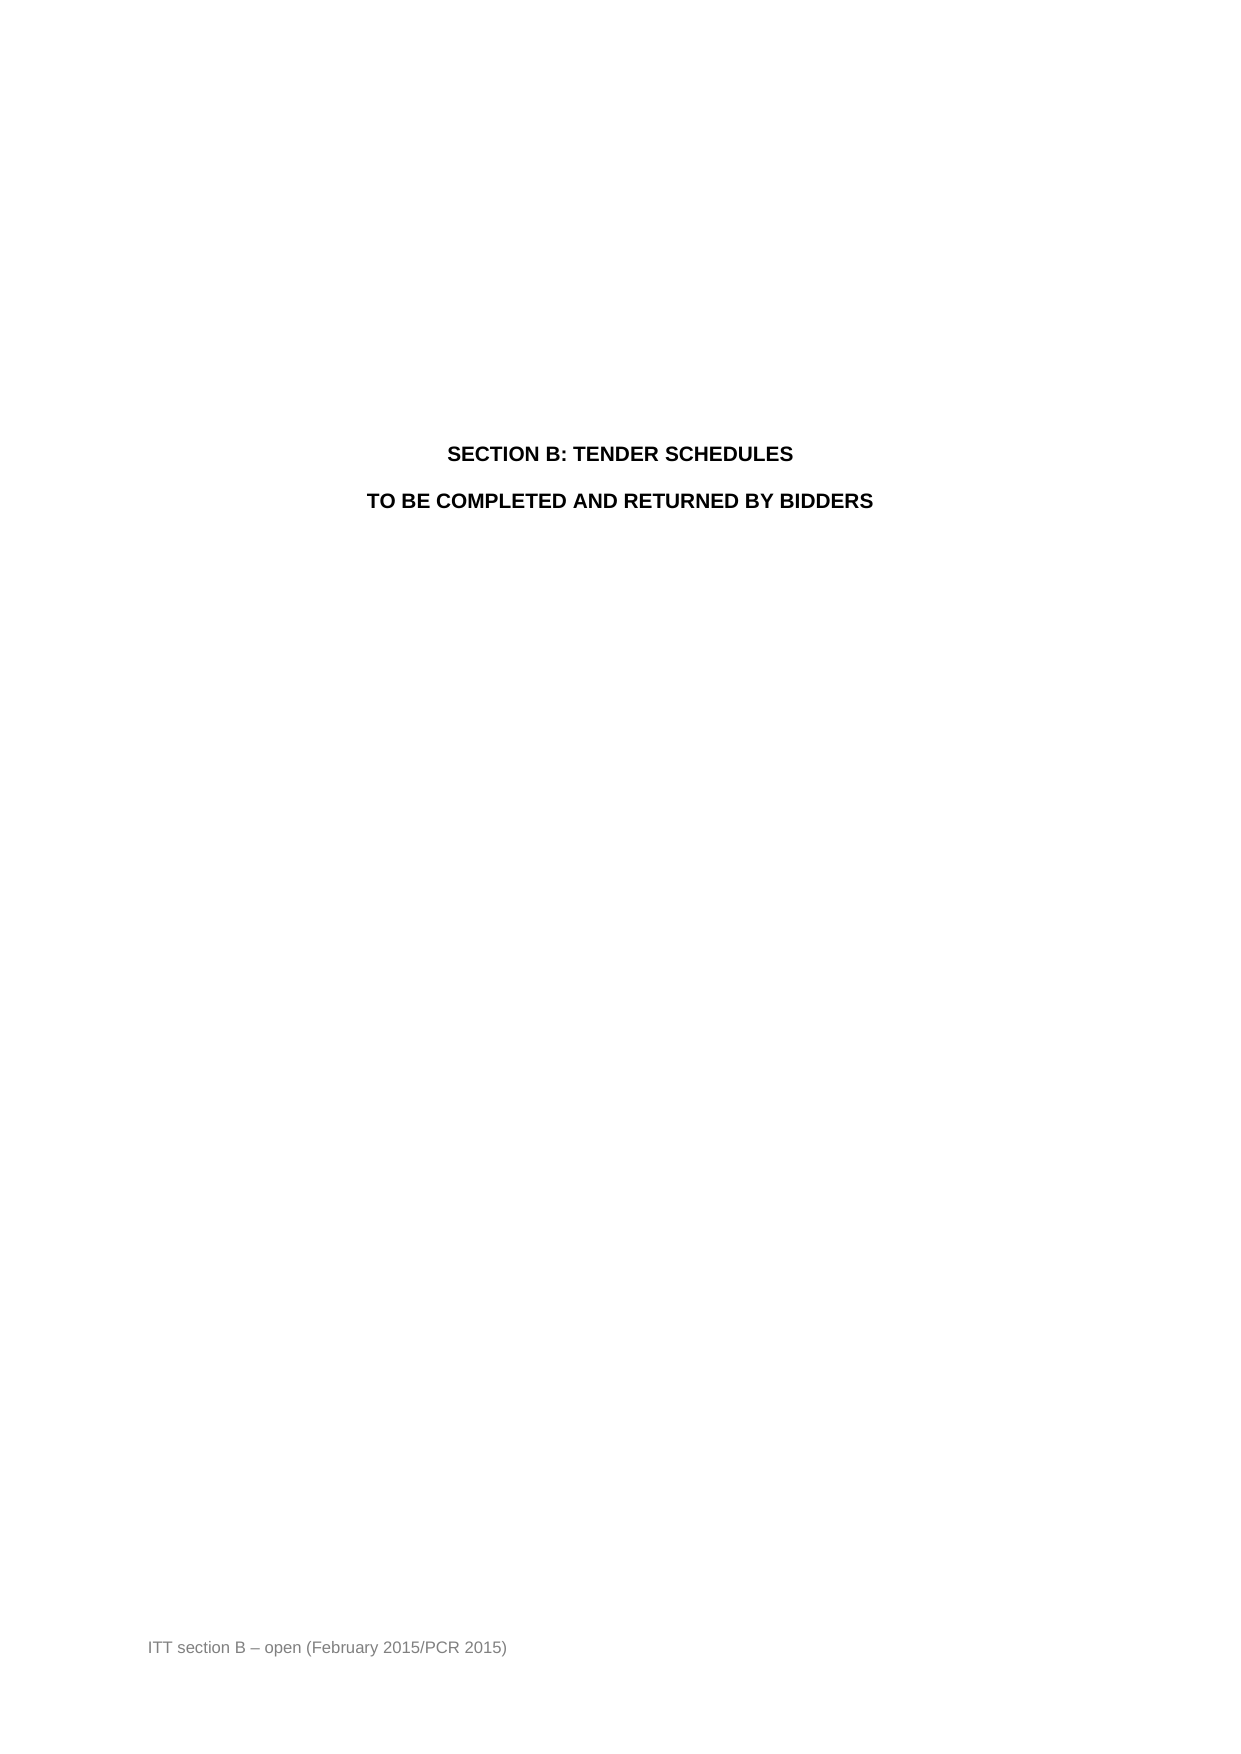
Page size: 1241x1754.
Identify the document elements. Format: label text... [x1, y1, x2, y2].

text TO BE COMPLETED AND RETURNED BY BIDDERS [148, 489, 1092, 513]
text SECTION B: TENDER SCHEDULES [148, 441, 1092, 465]
